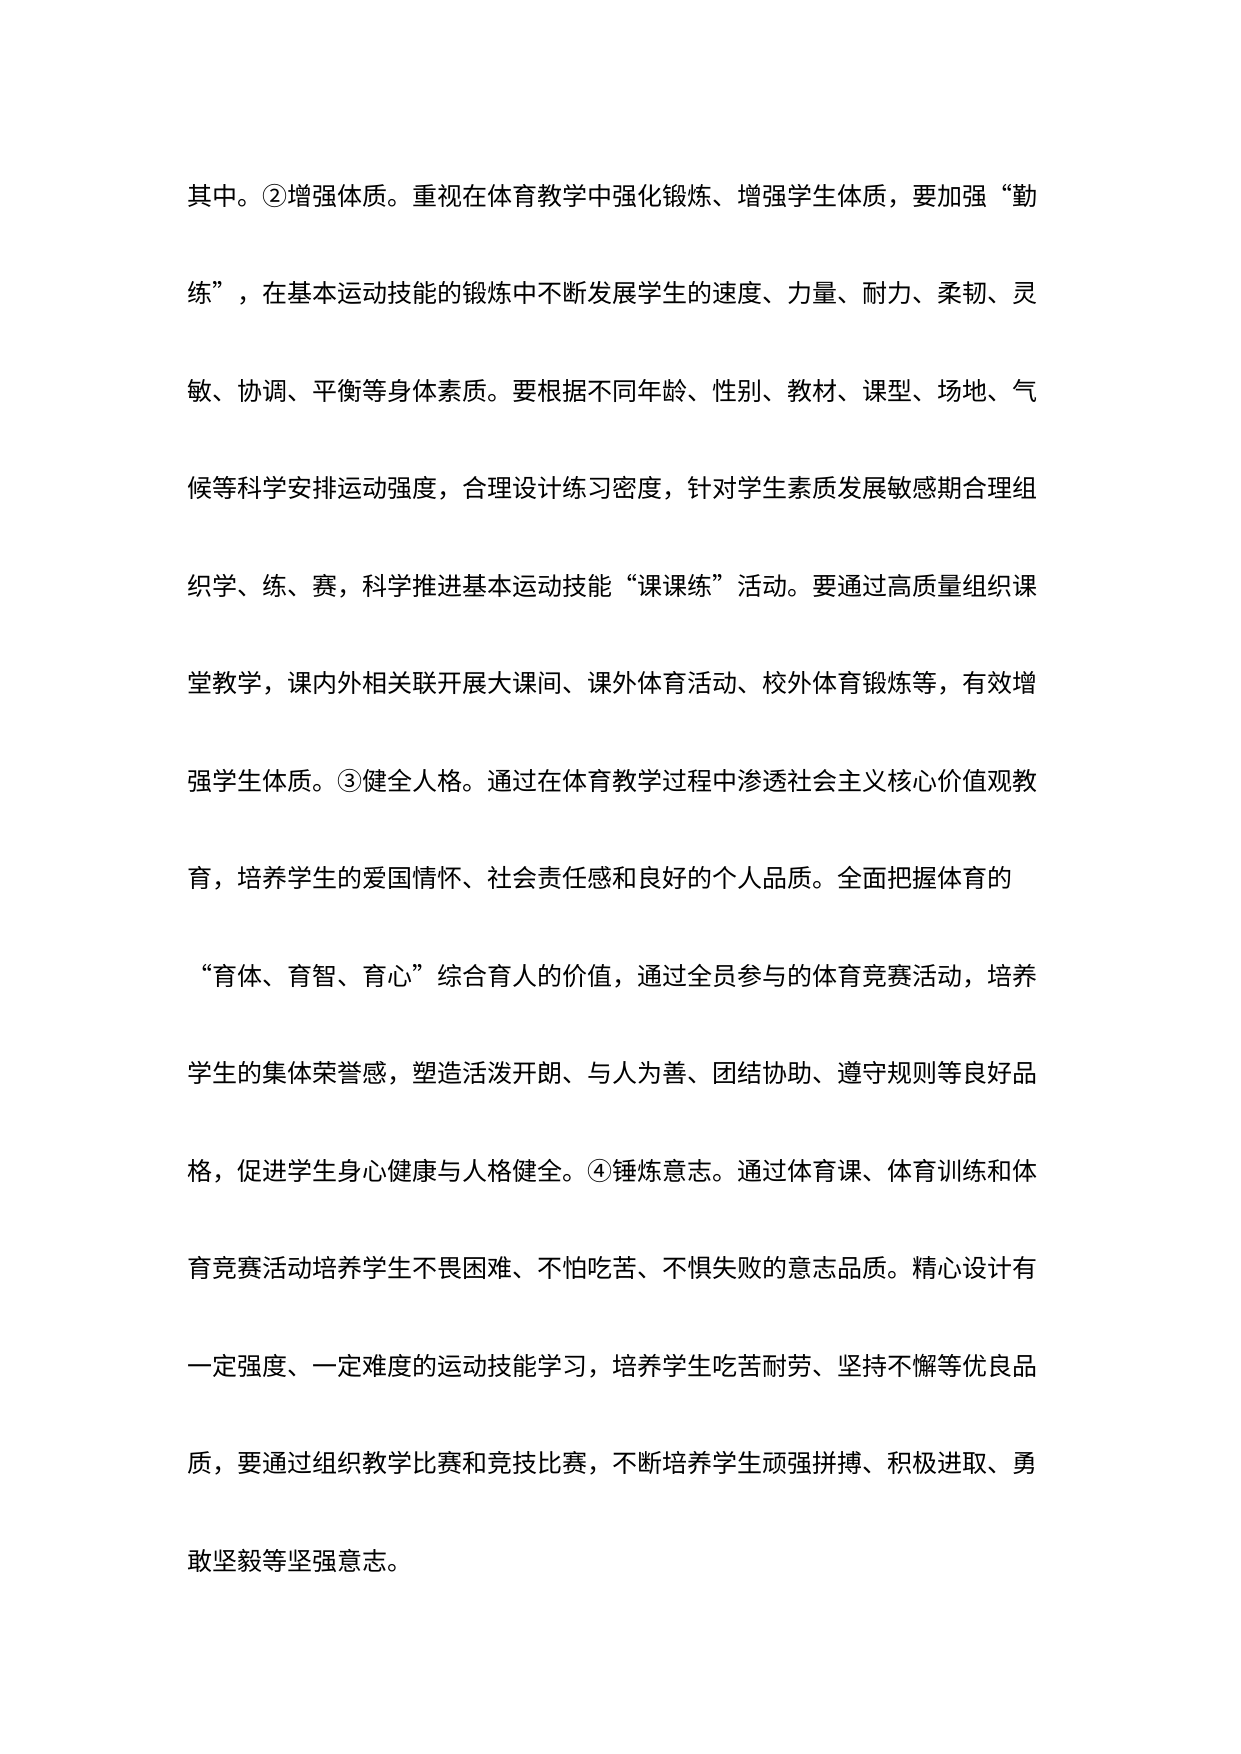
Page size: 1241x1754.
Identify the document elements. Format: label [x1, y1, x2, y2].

text [187, 162, 1053, 1592]
